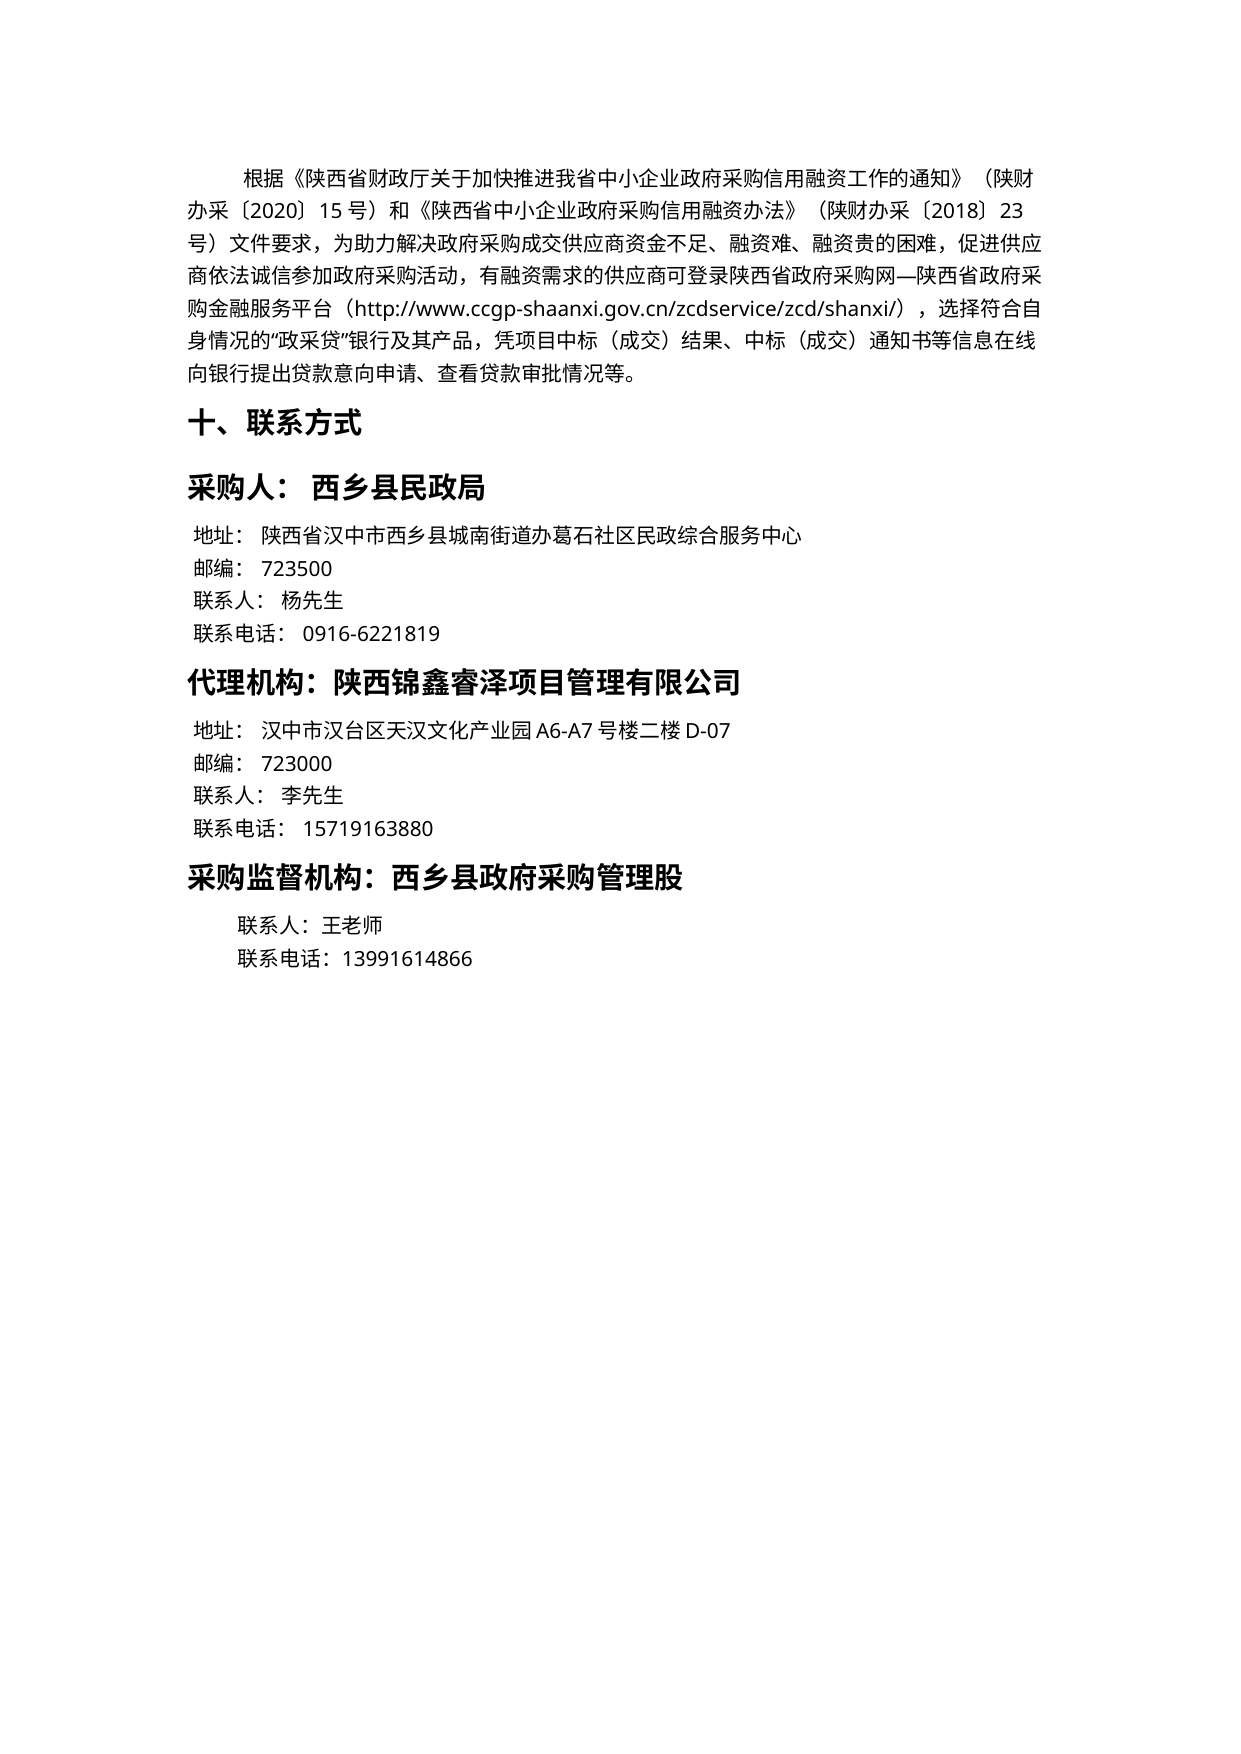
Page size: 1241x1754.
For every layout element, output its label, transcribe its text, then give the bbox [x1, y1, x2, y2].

text 地址： 汉中市汉台区天汉文化产业园A6-A7号楼二楼D-07 [187, 714, 1053, 747]
text 联系电话： 15719163880 [187, 812, 1053, 844]
text 联系电话： 0916-6221819 [187, 617, 1053, 649]
text 联系人： 李先生 [187, 779, 1053, 812]
text 代理机构：陕西锦鑫睿泽项目管理有限公司 [187, 649, 1053, 714]
text 采购监督机构：西乡县政府采购管理股 [187, 844, 1053, 909]
text 联系人：王老师 [187, 909, 1053, 942]
text 采购人： 西乡县民政局 [187, 454, 1053, 519]
text 邮编： 723000 [187, 747, 1053, 779]
text 联系电话：13991614866 [187, 942, 1053, 974]
text 邮编： 723500 [187, 552, 1053, 584]
text 根据《陕西省财政厅关于加快推进我省中小企业政府采购信用融资工作的通知》（陕财办采〔2020〕15 号）和《陕西省中小企业政府采购信用融资办法》（陕财办采〔2018〕23 号）文件要求，为助力解决政府采购成交供应商资金不足、融资难、融资贵的困难，促进供应商依法诚信参加政府采购活动，有融资需求的供应商可登录陕西省政府采购网—陕西省政府采购金融服务平台（http://www.ccgp-shaanxi.gov.cn/zcdservice/zcd/shanxi/），选择符合自身情况的“政采贷”银行及其产品，凭项目中标（成交）结果、中标（成交）通知书等信息在线向银行提出贷款意向申请、查看贷款审批情况等。 [187, 162, 1053, 389]
text 十、联系方式 [187, 389, 1053, 454]
text 联系人： 杨先生 [187, 584, 1053, 617]
text 地址： 陕西省汉中市西乡县城南街道办葛石社区民政综合服务中心 [187, 519, 1053, 552]
